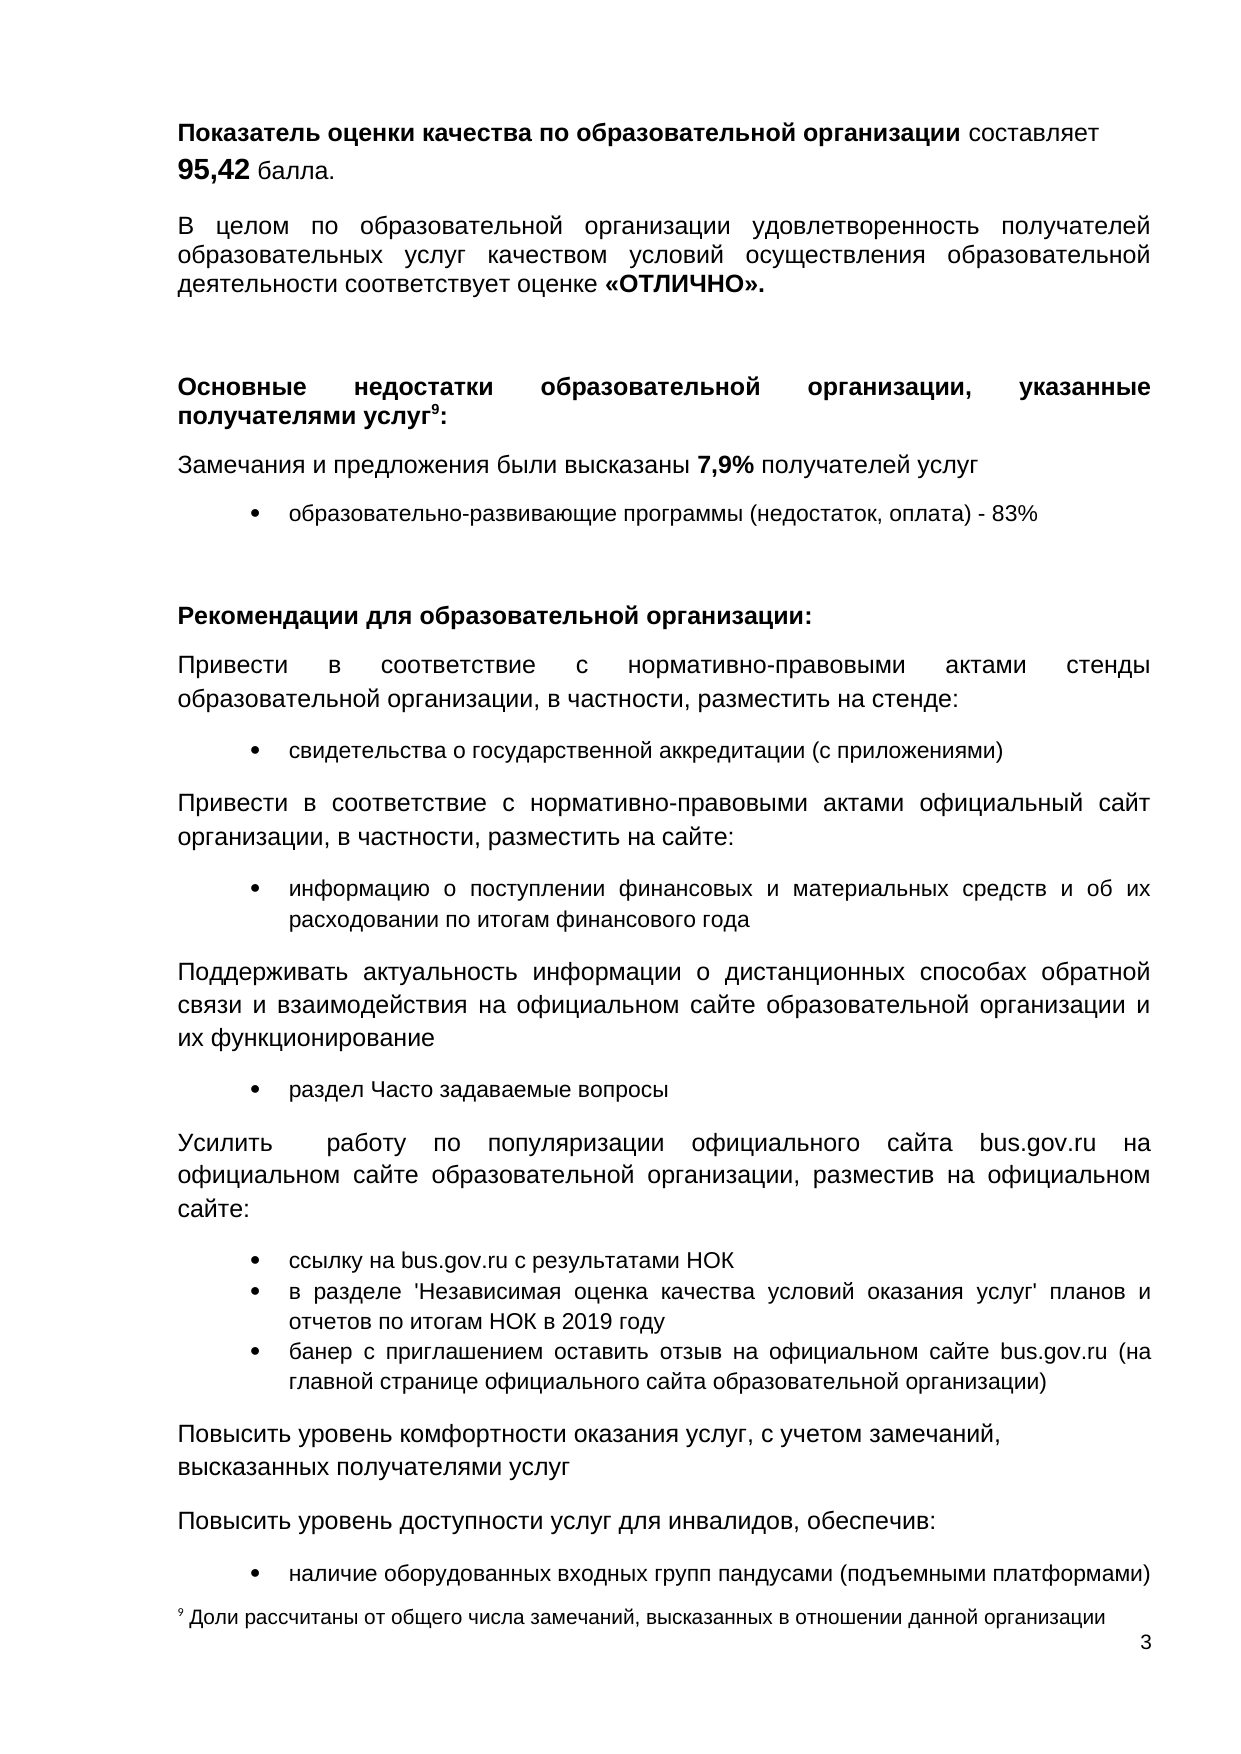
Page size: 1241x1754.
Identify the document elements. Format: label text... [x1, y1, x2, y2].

text Показатель оценки качества по образовательной организации составляет 95,42 балла. [177, 118, 1152, 185]
list образовательно-развивающие программы (недостаток, оплата) - 83% [251, 500, 1152, 526]
text Рекомендации для образовательной организации: [177, 601, 1152, 630]
list свидетельства о государственной аккредитации (с приложениями) [251, 737, 1152, 764]
text Основные недостатки образовательной организации, указанные получателями услуг: [177, 372, 1152, 429]
list наличие оборудованных входных групп пандусами (подъемными платформами) [251, 1560, 1152, 1586]
text Привести в соответствие с нормативно-правовыми актами стенды образовательной организации, в частности, разместить на стенде: [177, 651, 1152, 712]
text Поддерживать актуальность информации о дистанционных способах обратной связи и взаимодействия на официальном сайте образовательной организации и их функционирование [177, 957, 1152, 1051]
list раздел Часто задаваемые вопросы [251, 1076, 1152, 1103]
text Повысить уровень комфортности оказания услуг, с учетом замечаний, высказанных получателями услуг [177, 1419, 1152, 1481]
list информацию о поступлении финансовых и материальных средств и об их расходовании по итогам финансового года [251, 875, 1152, 932]
text Усилить работу по популяризации официального сайта bus.gov.ru на официальном сайте образовательной организации, разместив на официальном сайте: [177, 1127, 1152, 1222]
list ссылку на bus.gov.ru с результатами НОК [251, 1247, 1152, 1274]
list банер с приглашением оставить отзыв на официальном сайте bus.gov.ru (на главной странице официального сайта образовательной организации) [251, 1338, 1152, 1394]
text В целом по образовательной организации удовлетворенность получателей образовательных услуг качеством условий осуществления образовательной деятельности соответствует оценке «ОТЛИЧНО». [177, 211, 1152, 297]
text Привести в соответствие с нормативно-правовыми актами официальный сайт организации, в частности, разместить на сайте: [177, 788, 1152, 850]
text Повысить уровень доступности услуг для инвалидов, обеспечив: [177, 1506, 1152, 1535]
list в разделе 'Независимая оценка качества условий оказания услуг' планов и отчетов по итогам НОК в 2019 году [251, 1278, 1152, 1334]
text Замечания и предложения были высказаны 7,9% получателей услуг [177, 450, 1152, 479]
